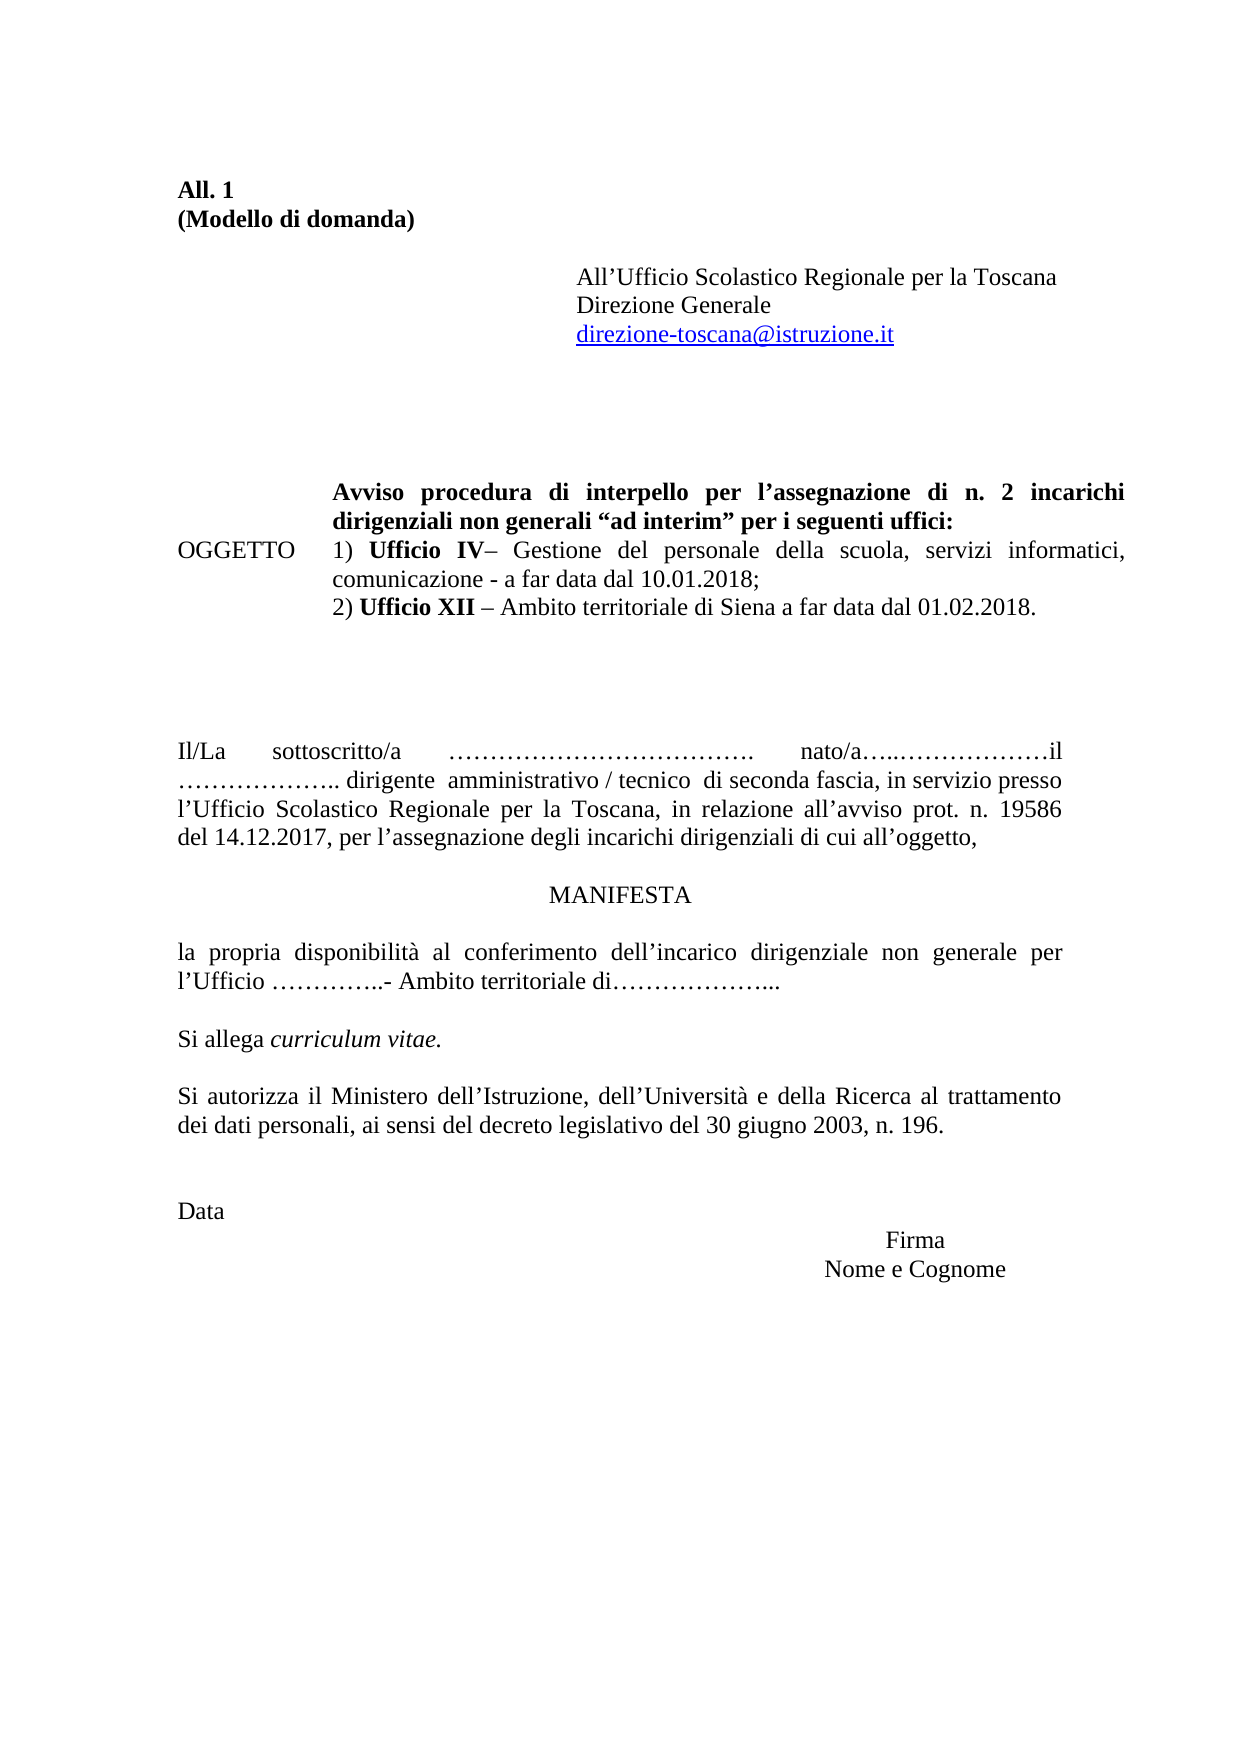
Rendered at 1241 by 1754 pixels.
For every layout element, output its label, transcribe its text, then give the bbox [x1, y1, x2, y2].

list Si allega curriculum vitae. [177, 1024, 1063, 1052]
text Il/La sottoscritto/a ………………………………. nato/a…..………………il ……………….. dirigente amministrativo / tecnico di seconda fascia, in servizio presso l’Ufficio Scolastico Regionale per la Toscana, in relazione all’avviso prot. n. 19586 del 14.12.2017, per l’assegnazione degli incarichi dirigenziali di cui all’oggetto, [177, 736, 1063, 851]
table_header OGGETTO [166, 478, 321, 621]
text All’Ufficio Scolastico Regionale per la Toscana Direzione Generale [576, 262, 1137, 319]
text Nome e Cognome [693, 1254, 1063, 1282]
text All. 1 [177, 176, 1063, 204]
text MANIFESTA [177, 880, 1063, 909]
text (Modello di domanda) [177, 204, 1063, 233]
text la propria disponibilità al conferimento dell’incarico dirigenziale non generale per l’Ufficio …………..- Ambito territoriale di………………... [177, 937, 1063, 995]
text Data [177, 1196, 1063, 1225]
text Firma [693, 1225, 1063, 1254]
table_header Avviso procedura di interpello per l’assegnazione di n. 2 incarichi dirigenziali non generali “ad interim” per i seguenti uffici: 1) Ufficio IV– Gestione del personale della scuola, servizi informatici, comunicazione - a far data dal 10.01.2018; 2) Ufficio XII – Ambito territoriale di Siena a far data dal 01.02.2018. [321, 478, 1137, 621]
text direzione-toscana@istruzione.it [576, 319, 1063, 348]
list Si autorizza il Ministero dell’Istruzione, dell’Università e della Ricerca al trattamento dei dati personali, ai sensi del decreto legislativo del 30 giugno 2003, n. 196. [177, 1081, 1063, 1139]
